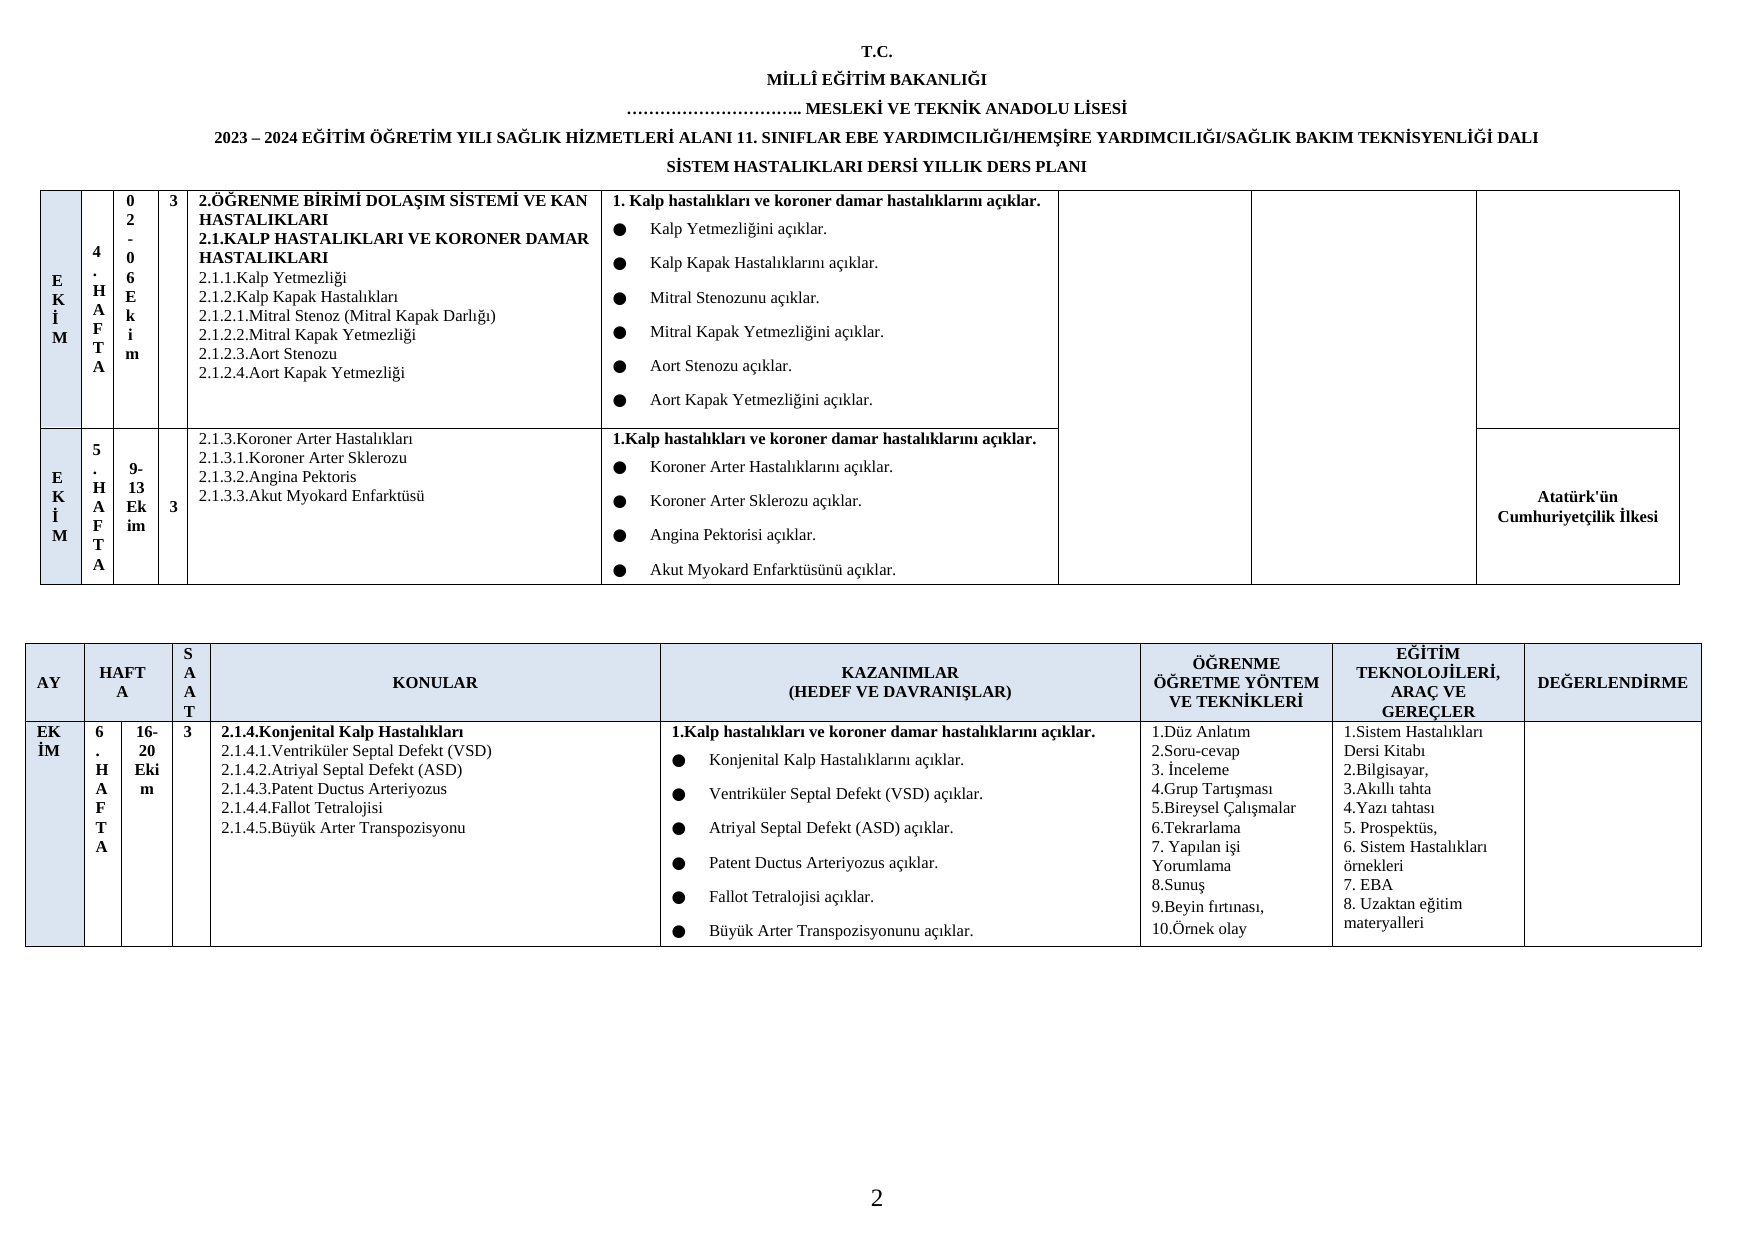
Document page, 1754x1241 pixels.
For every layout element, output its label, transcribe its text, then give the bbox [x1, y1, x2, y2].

table_cell [1477, 191, 1679, 427]
table_cell 02-06 Ekim [114, 191, 158, 427]
table_header DEĞERLENDİRME [1525, 644, 1701, 721]
table_header EĞİTİM TEKNOLOJİLERİ, ARAÇ VE GEREÇLER [1333, 644, 1524, 721]
table_cell 1.Kalp hastalıkları ve koroner damar hastalıklarını açıklar. Koroner Arter Hastalıklarını açıklar. Koroner Arter Sklerozu açıklar. Angina Pektorisi açıklar. Akut Myokard Enfarktüsünü açıklar. [602, 429, 1058, 584]
table_cell 2.1.3.Koroner Arter Hastalıkları 2.1.3.1.Koroner Arter Sklerozu 2.1.3.2.Angina Pektoris 2.1.3.3.Akut Myokard Enfarktüsü [188, 429, 601, 584]
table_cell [1141, 722, 1332, 946]
table_header SAAT [173, 644, 210, 721]
table_cell 3 [173, 722, 210, 946]
table_cell 16-20 Ekim [122, 722, 172, 946]
table_cell 4.HAFTA [82, 191, 113, 427]
table_cell [1525, 722, 1701, 946]
table_cell 1. Kalp hastalıkları ve koroner damar hastalıklarını açıklar. Kalp Yetmezliğini açıklar. Kalp Kapak Hastalıklarını açıklar. Mitral Stenozunu açıklar. Mitral Kapak Yetmezliğini açıklar. Aort Stenozu açıklar. Aort Kapak Yetmezliğini açıklar. [602, 191, 1058, 427]
table_cell 3 [159, 191, 187, 427]
table_cell 2.ÖĞRENME BİRİMİ DOLAŞIM SİSTEMİ VE KAN HASTALIKLARI 2.1.KALP HASTALIKLARI VE KORONER DAMAR HASTALIKLARI 2.1.1.Kalp Yetmezliği 2.1.2.Kalp Kapak Hastalıkları 2.1.2.1.Mitral Stenoz (Mitral Kapak Darlığı) 2.1.2.2.Mitral Kapak Yetmezliği 2.1.2.3.Aort Stenozu 2.1.2.4.Aort Kapak Yetmezliği [188, 191, 601, 427]
table_cell 9-13 Ekim [114, 429, 158, 584]
table_cell 5.HAFTA [82, 429, 113, 584]
table_header ÖĞRENME ÖĞRETME YÖNTEM VE TEKNİKLERİ [1141, 644, 1332, 721]
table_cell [1333, 722, 1524, 946]
table_cell 6.HAFTA [85, 722, 121, 946]
table_header KONULAR [211, 644, 660, 721]
table_cell 2.1.4.Konjenital Kalp Hastalıkları 2.1.4.1.Ventriküler Septal Defekt (VSD) 2.1.4.2.Atriyal Septal Defekt (ASD) 2.1.4.3.Patent Ductus Arteriyozus 2.1.4.4.Fallot Tetralojisi 2.1.4.5.Büyük Arter Transpozisyonu [211, 722, 660, 946]
table_cell 1.Kalp hastalıkları ve koroner damar hastalıklarını açıklar. Konjenital Kalp Hastalıklarını açıklar. Ventriküler Septal Defekt (VSD) açıklar. Atriyal Septal Defekt (ASD) açıklar. Patent Ductus Arteriyozus açıklar. Fallot Tetralojisi açıklar. Büyük Arter Transpozisyonunu açıklar. [661, 722, 1140, 946]
table_cell EKİM [41, 429, 81, 584]
table_cell EKİM [26, 722, 84, 946]
table_header AY [26, 644, 84, 721]
table_cell Atatürk'ün Cumhuriyetçilik İlkesi [1477, 429, 1679, 584]
table_cell EKİM [41, 191, 81, 427]
table_cell 3 [159, 429, 187, 584]
table_header HAFTA [85, 644, 172, 721]
table_header KAZANIMLAR (HEDEF VE DAVRANIŞLAR) [661, 644, 1140, 721]
